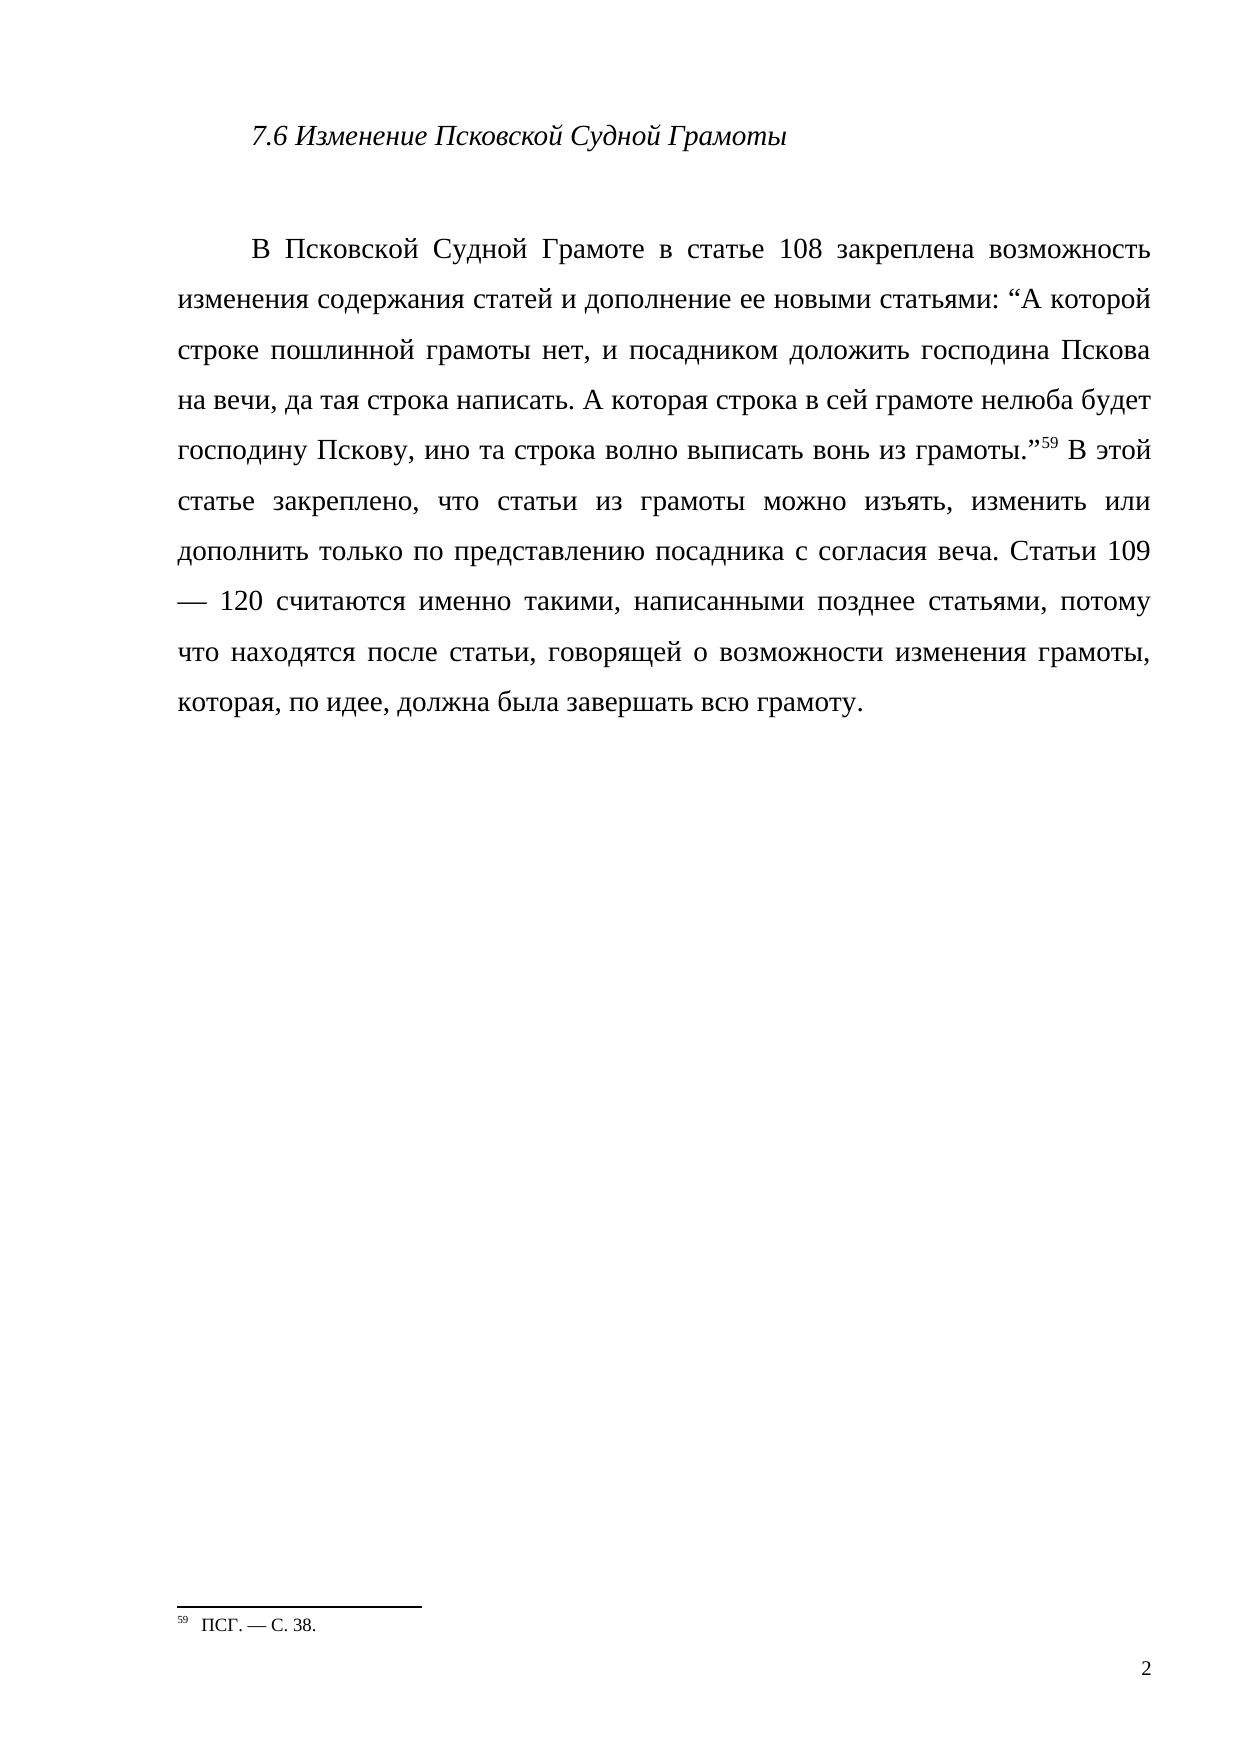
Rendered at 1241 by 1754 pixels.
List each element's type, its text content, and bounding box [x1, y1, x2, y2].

text В Псковской Судной Грамоте в статье 108 закреплена возможность изменения содержания статей и дополнение ее новыми статьями: “А которой строке пошлинной грамоты нет, и посадником доложить господина Пскова на вечи, да тая строка написать. А которая строка в сей грамоте нелюба будет господину Пскову, ино та строка волно выписать вонь из грамоты.” В этой статье закреплено, что статьи из грамоты можно изъять, изменить или дополнить только по представлению посадника с согласия веча. Статьи 109 — 120 считаются именно такими, написанными позднее статьями, потому что находятся после статьи, говорящей о возможности изменения грамоты, которая, по идее, должна была завершать всю грамоту. [177, 231, 1152, 718]
text 7.6 Изменение Псковской Судной Грамоты [177, 118, 1152, 152]
